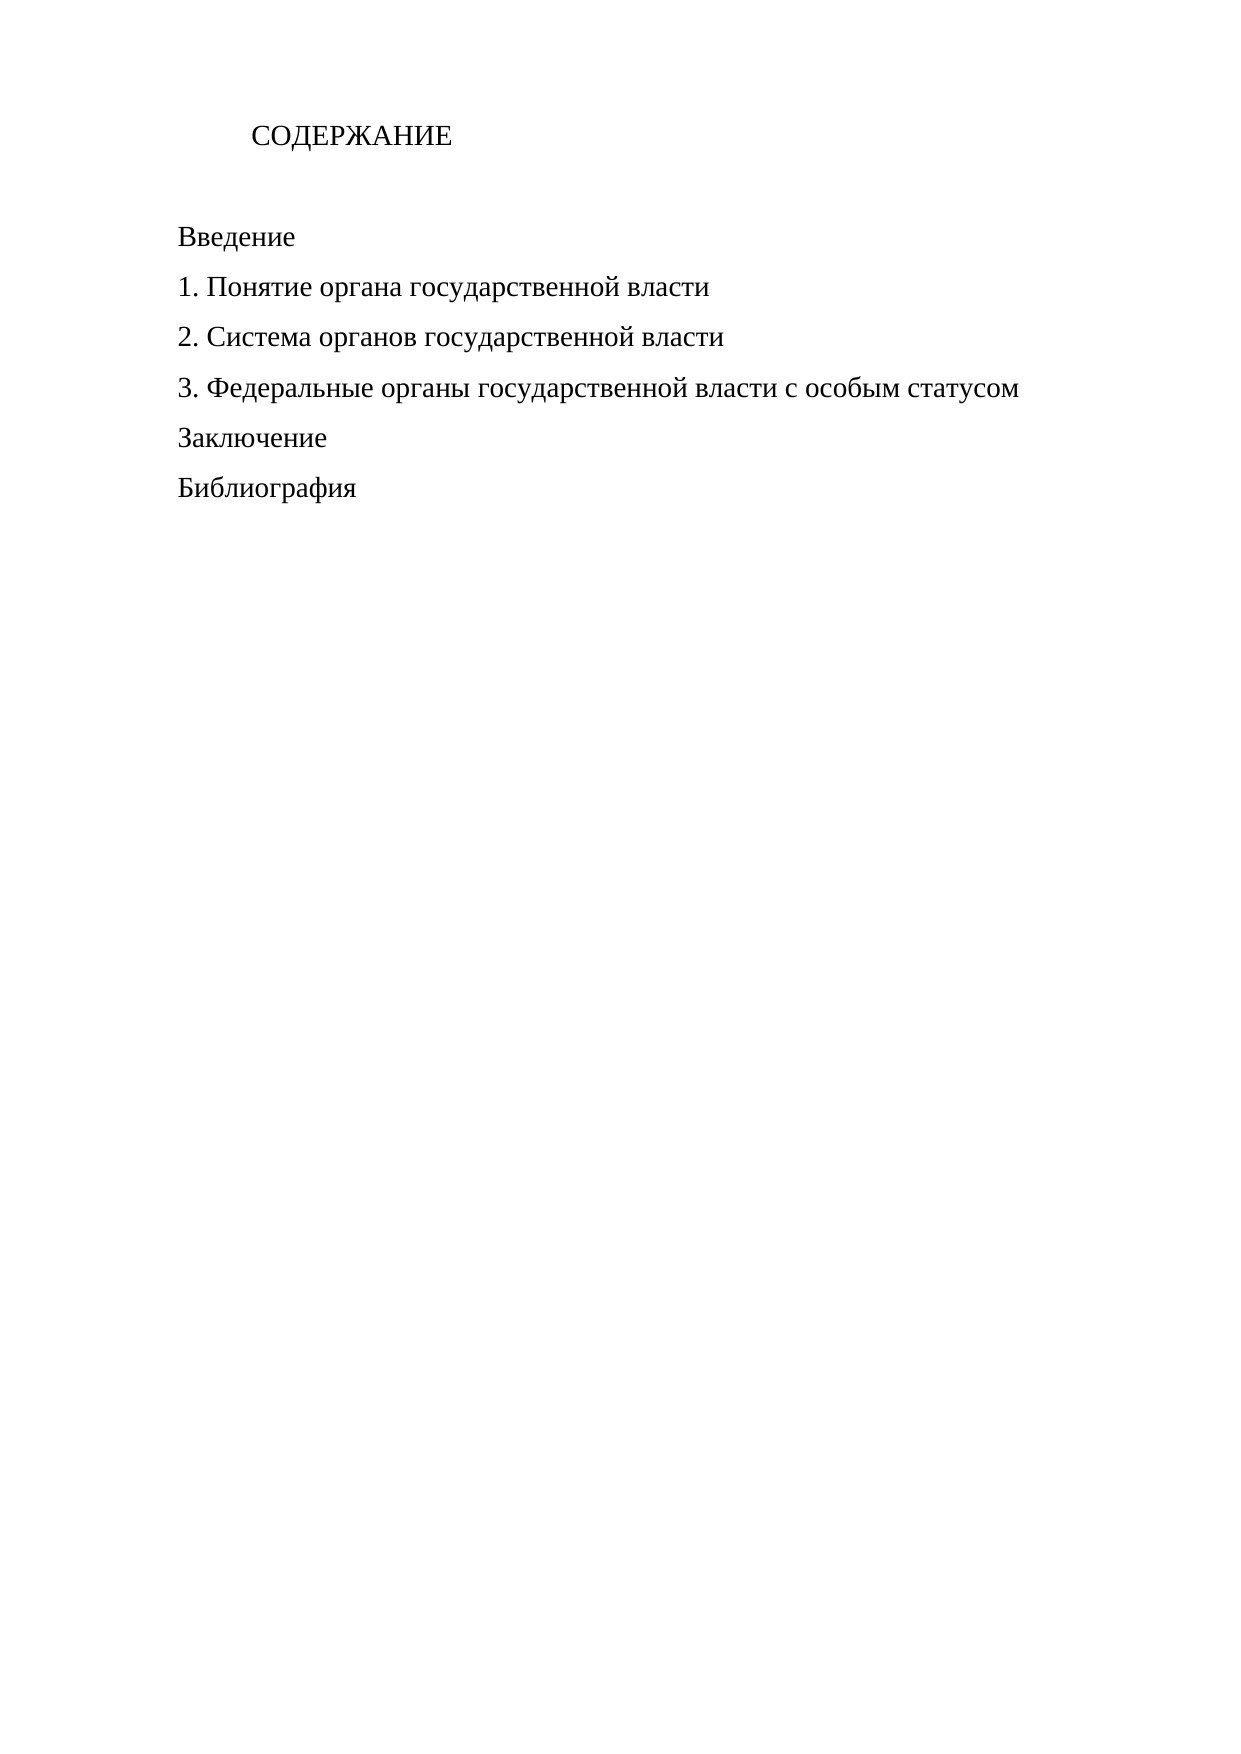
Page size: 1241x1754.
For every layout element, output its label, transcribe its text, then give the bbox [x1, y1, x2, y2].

text 2. Система органов государственной власти [177, 319, 1152, 353]
text Библиография [177, 470, 1152, 504]
text Заключение [177, 420, 1152, 453]
text Введение [177, 219, 1152, 252]
text СОДЕРЖАНИЕ [177, 118, 1152, 152]
text 1. Понятие органа государственной власти [177, 269, 1152, 303]
text 3. Федеральные органы государственной власти с особым статусом [177, 370, 1152, 403]
